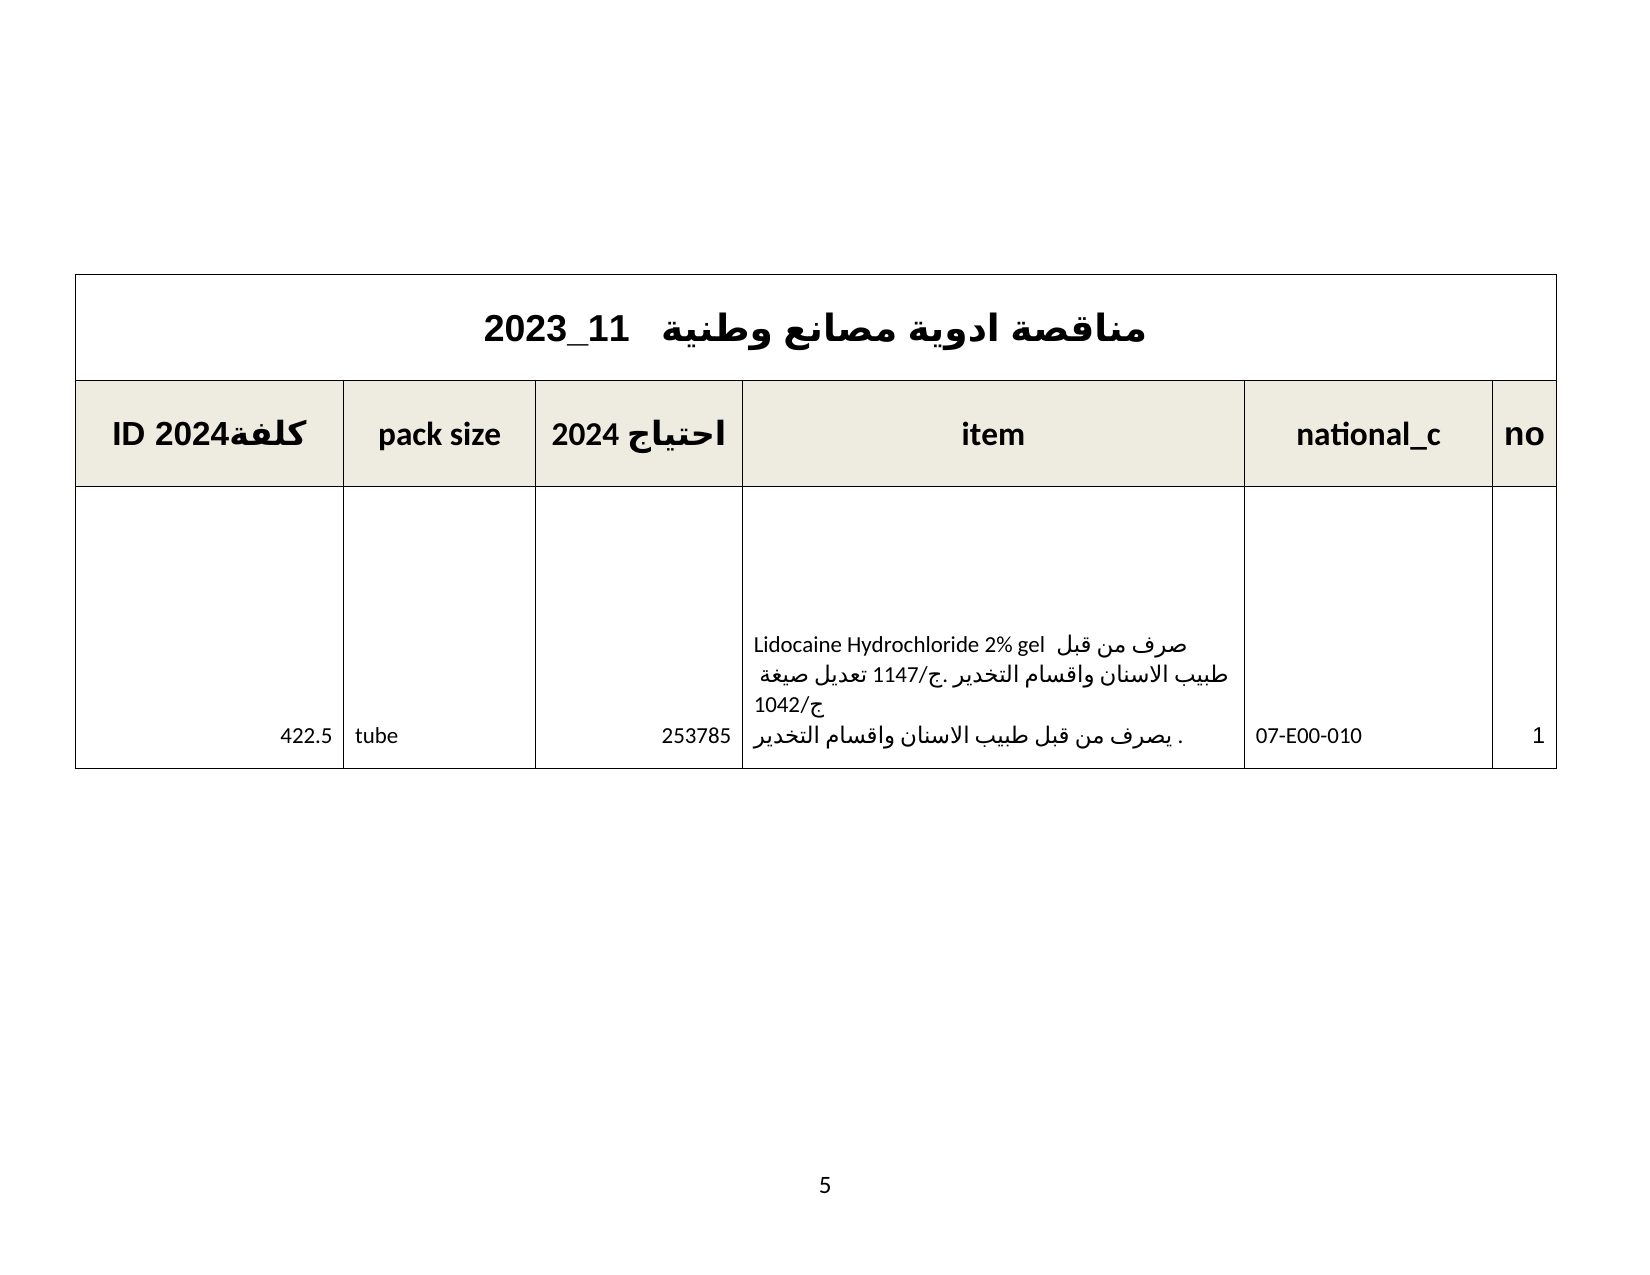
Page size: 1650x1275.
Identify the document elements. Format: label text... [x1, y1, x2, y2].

table_cell tube [344, 487, 535, 767]
table_cell 422.5 [76, 487, 343, 767]
table_cell احتياج 2024 [536, 381, 742, 486]
table_cell national_c [1245, 381, 1492, 486]
table_cell كلفة2024 ID [76, 381, 343, 486]
table_cell pack size [344, 381, 535, 486]
table_header مناقصة ادوية مصانع وطنية 11_2023 [76, 275, 1556, 380]
table_cell item [743, 381, 1244, 486]
table_cell 07-E00-010 [1245, 487, 1492, 767]
table_cell 1 [1493, 487, 1556, 767]
table_cell Lidocaine Hydrochloride 2% gel صرف من قبل طبيب الاسنان واقسام التخدير .ج/1147 تعديل صيغة ج/1042 يصرف من قبل طبيب الاسنان واقسام التخدير . [743, 487, 1244, 767]
table_cell 253785 [536, 487, 742, 767]
table_cell no [1493, 381, 1556, 486]
